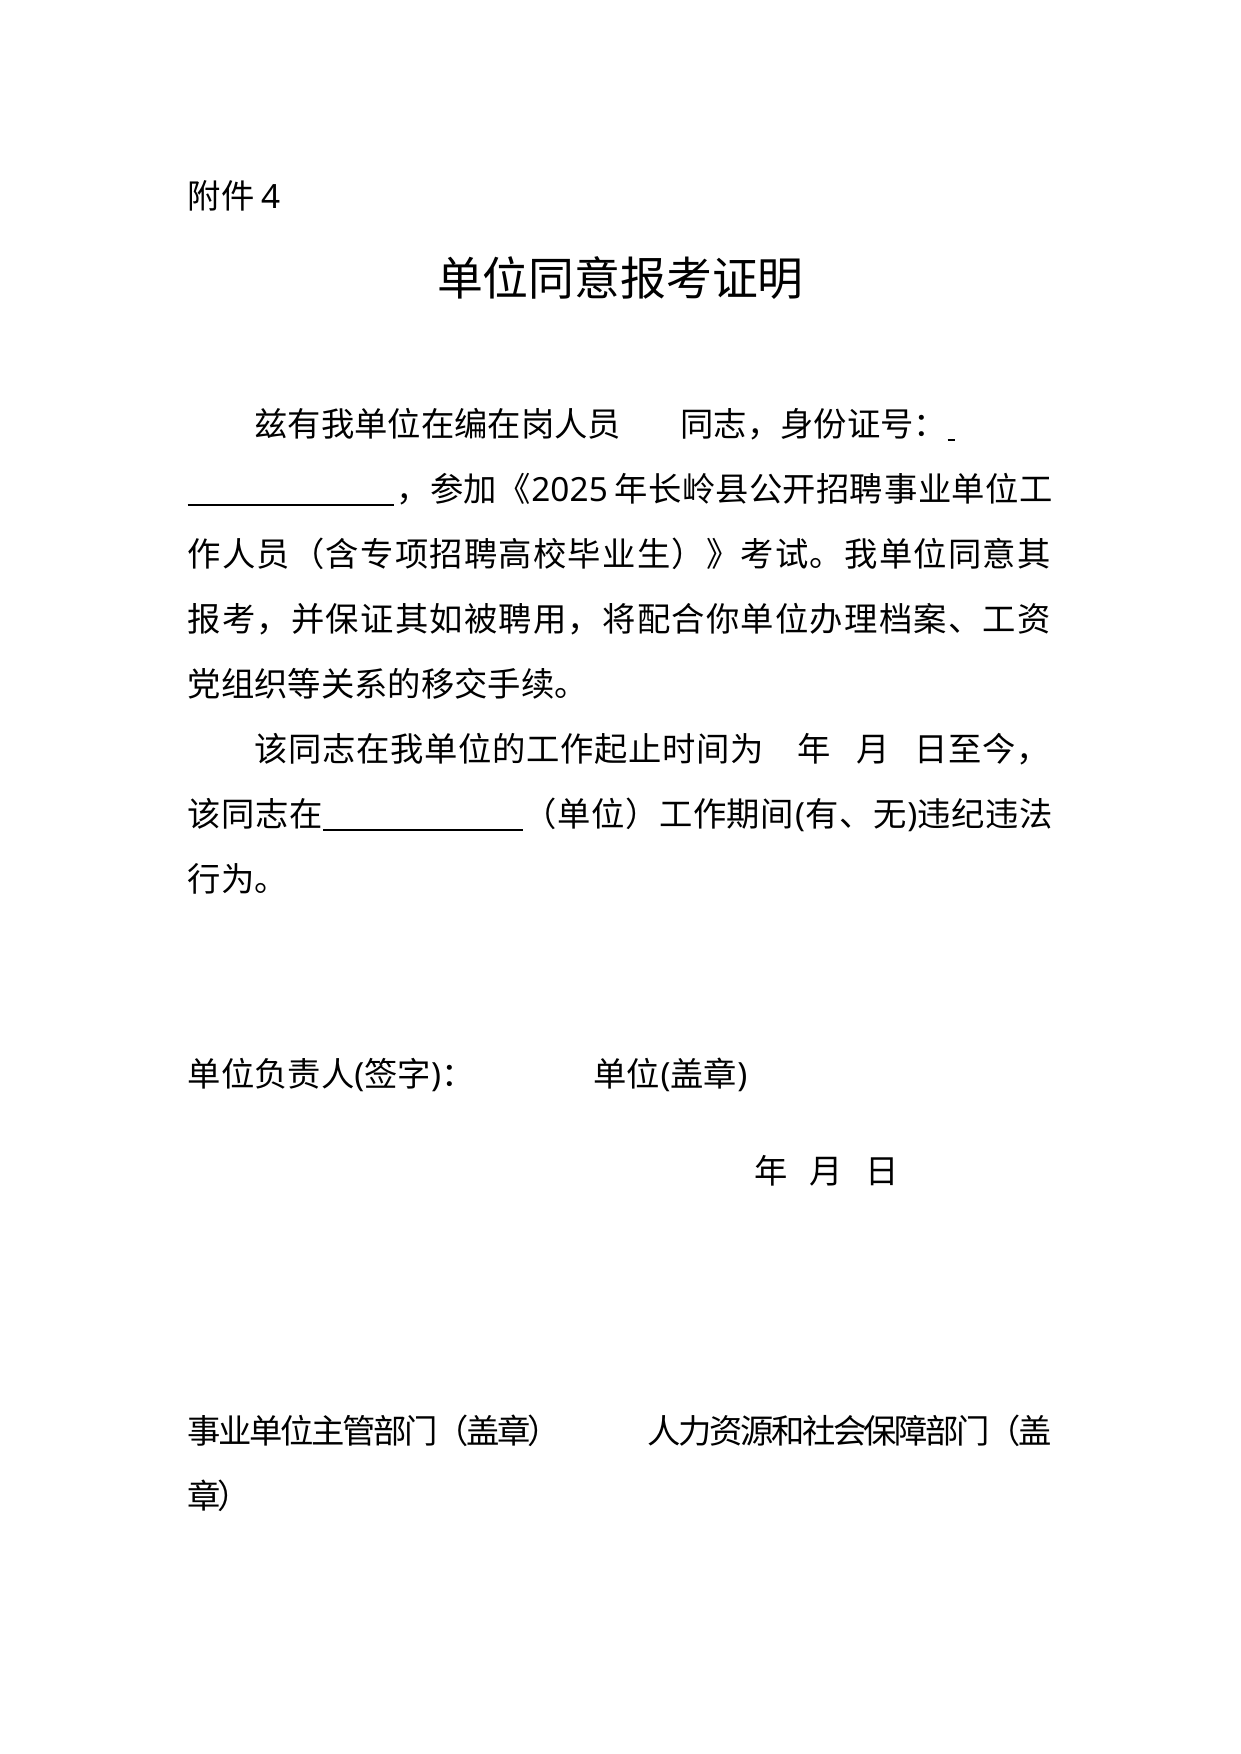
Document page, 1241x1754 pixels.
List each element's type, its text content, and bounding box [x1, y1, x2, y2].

text 该同志在我单位的工作起止时间为 年 月 日至今，该同志在 （单位）工作期间(有、无)违纪违法行为。 [187, 714, 1053, 909]
text 单位同意报考证明 [187, 227, 1053, 324]
text 单位负责人(签字)： 单位(盖章) [187, 1039, 1053, 1104]
text 附件4 [187, 162, 1053, 227]
text 事业单位主管部门（盖章） 人力资源和社会保障部门（盖章） [187, 1397, 1053, 1527]
text 兹有我单位在编在岗人员 同志，身份证号： [187, 389, 1053, 454]
text ，参加《2025年长岭县公开招聘事业单位工作人员（含专项招聘高校毕业生）》考试。我单位同意其报考，并保证其如被聘用，将配合你单位办理档案、工资、党组织等关系的移交手续。 [187, 454, 1053, 714]
text 年 月 日 [187, 1137, 1053, 1202]
